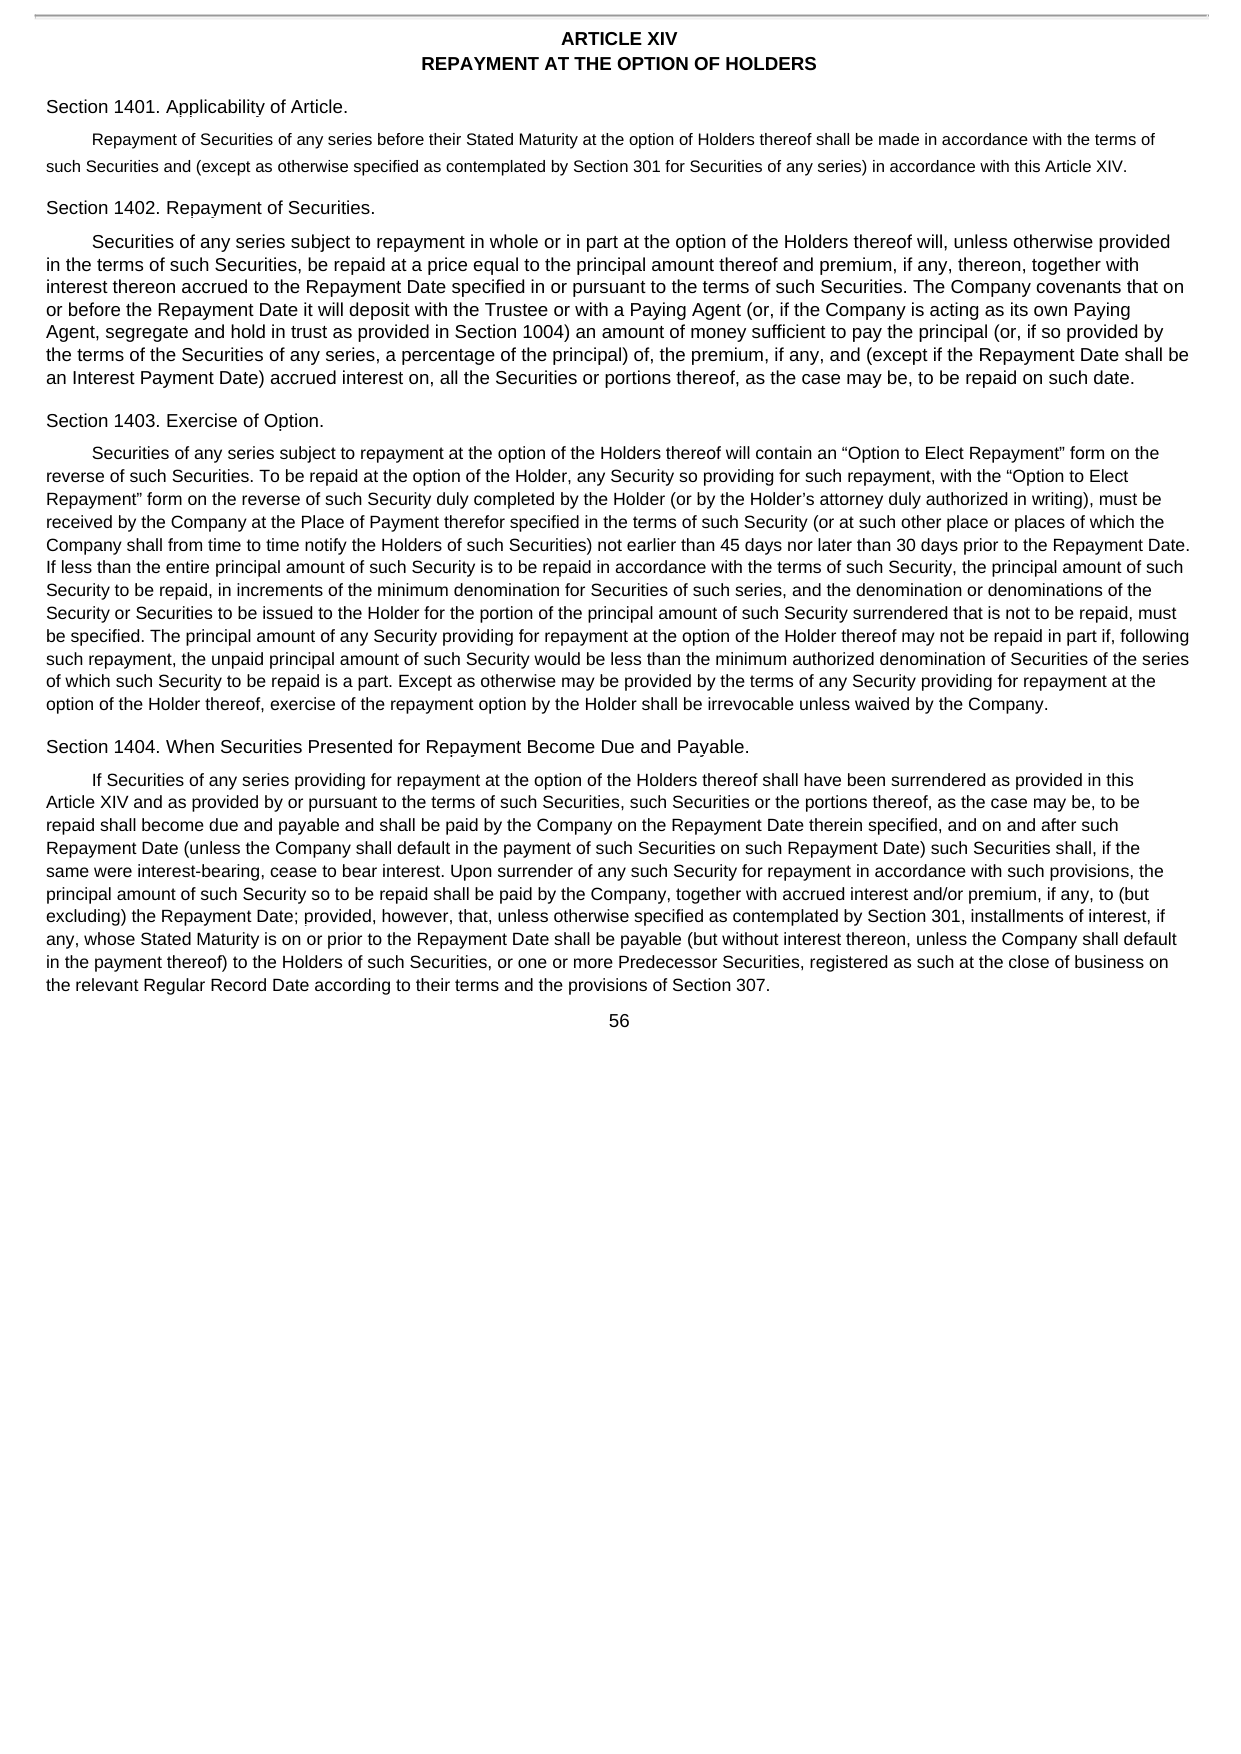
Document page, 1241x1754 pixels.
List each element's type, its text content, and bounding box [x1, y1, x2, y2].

text Securities of any series subject to repayment in whole or in part at the option of the Holders thereof will, unless otherwise provided in the terms of such Securities, be repaid at a price equal to the principal amount thereof and premium, if any, thereon, together with interest thereon accrued to the Repayment Date specified in or pursuant to the terms of such Securities. The Company covenants that on or before the Repayment Date it will deposit with the Trustee or with a Paying Agent (or, if the Company is acting as its own Paying Agent, segregate and hold in trust as provided in Section 1004) an amount of money sufficient to pay the principal (or, if so provided by the terms of the Securities of any series, a percentage of the principal) of, the premium, if any, and (except if the Repayment Date shall be an Interest Payment Date) accrued interest on, all the Securities or portions thereof, as the case may be, to be repaid on such date. [46, 231, 1190, 388]
text Securities of any series subject to repayment at the option of the Holders thereof will contain an “Option to Elect Repayment” form on the reverse of such Securities. To be repaid at the option of the Holder, any Security so providing for such repayment, with the “Option to Elect Repayment” form on the reverse of such Security duly completed by the Holder (or by the Holder’s attorney duly authorized in writing), must be received by the Company at the Place of Payment therefor specified in the terms of such Security (or at such other place or places of which the Company shall from time to time notify the Holders of such Securities) not earlier than 45 days nor later than 30 days prior to the Repayment Date. If less than the entire principal amount of such Security is to be repaid in accordance with the terms of such Security, the principal amount of such Security to be repaid, in increments of the minimum denomination for Securities of such series, and the denomination or denominations of the Security or Securities to be issued to the Holder for the portion of the principal amount of such Security surrendered that is not to be repaid, must be specified. The principal amount of any Security providing for repayment at the option of the Holder thereof may not be repaid in part if, following such repayment, the unpaid principal amount of such Security would be less than the minimum authorized denomination of Securities of the series of which such Security to be repaid is a part. Except as otherwise may be provided by the terms of any Security providing for repayment at the option of the Holder thereof, exercise of the repayment option by the Holder shall be irrevocable unless waived by the Company. [46, 443, 1192, 714]
text Section 1404. When Securities Presented for Repayment Become Due and Payable. [46, 736, 1192, 757]
text If Securities of any series providing for repayment at the option of the Holders thereof shall have been surrendered as provided in this Article XIV and as provided by or pursuant to the terms of such Securities, such Securities or the portions thereof, as the case may be, to be repaid shall become due and payable and shall be paid by the Company on the Repayment Date therein specified, and on and after such Repayment Date (unless the Company shall default in the payment of such Securities on such Repayment Date) such Securities shall, if the same were interest-bearing, cease to bear interest. Upon surrender of any such Security for repayment in accordance with such provisions, the principal amount of such Security so to be repaid shall be paid by the Company, together with accrued interest and/or premium, if any, to (but excluding) the Repayment Date; provided, however, that, unless otherwise specified as contemplated by Section 301, installments of interest, if any, whose Stated Maturity is on or prior to the Repayment Date shall be payable (but without interest thereon, unless the Company shall default in the payment thereof) to the Holders of such Securities, or one or more Predecessor Securities, registered as such at the close of business on the relevant Regular Record Date according to their terms and the provisions of Section 307. [46, 769, 1188, 995]
text Section 1402. Repayment of Securities. [46, 197, 1192, 219]
text REPAYMENT AT THE OPTION OF HOLDERS [46, 52, 1192, 74]
text Section 1403. Exercise of Option. [46, 409, 1192, 431]
text Section 1401. Applicability of Article. [46, 96, 1192, 118]
text Repayment of Securities of any series before their Stated Maturity at the option of Holders thereof shall be made in accordance with the terms of such Securities and (except as otherwise specified as contemplated by Section 301 for Securities of any series) in accordance with this Article XIV. [46, 130, 1178, 176]
text ARTICLE XIV [46, 28, 1192, 50]
text 56 [46, 1010, 1192, 1031]
picture [32, 14, 1209, 21]
